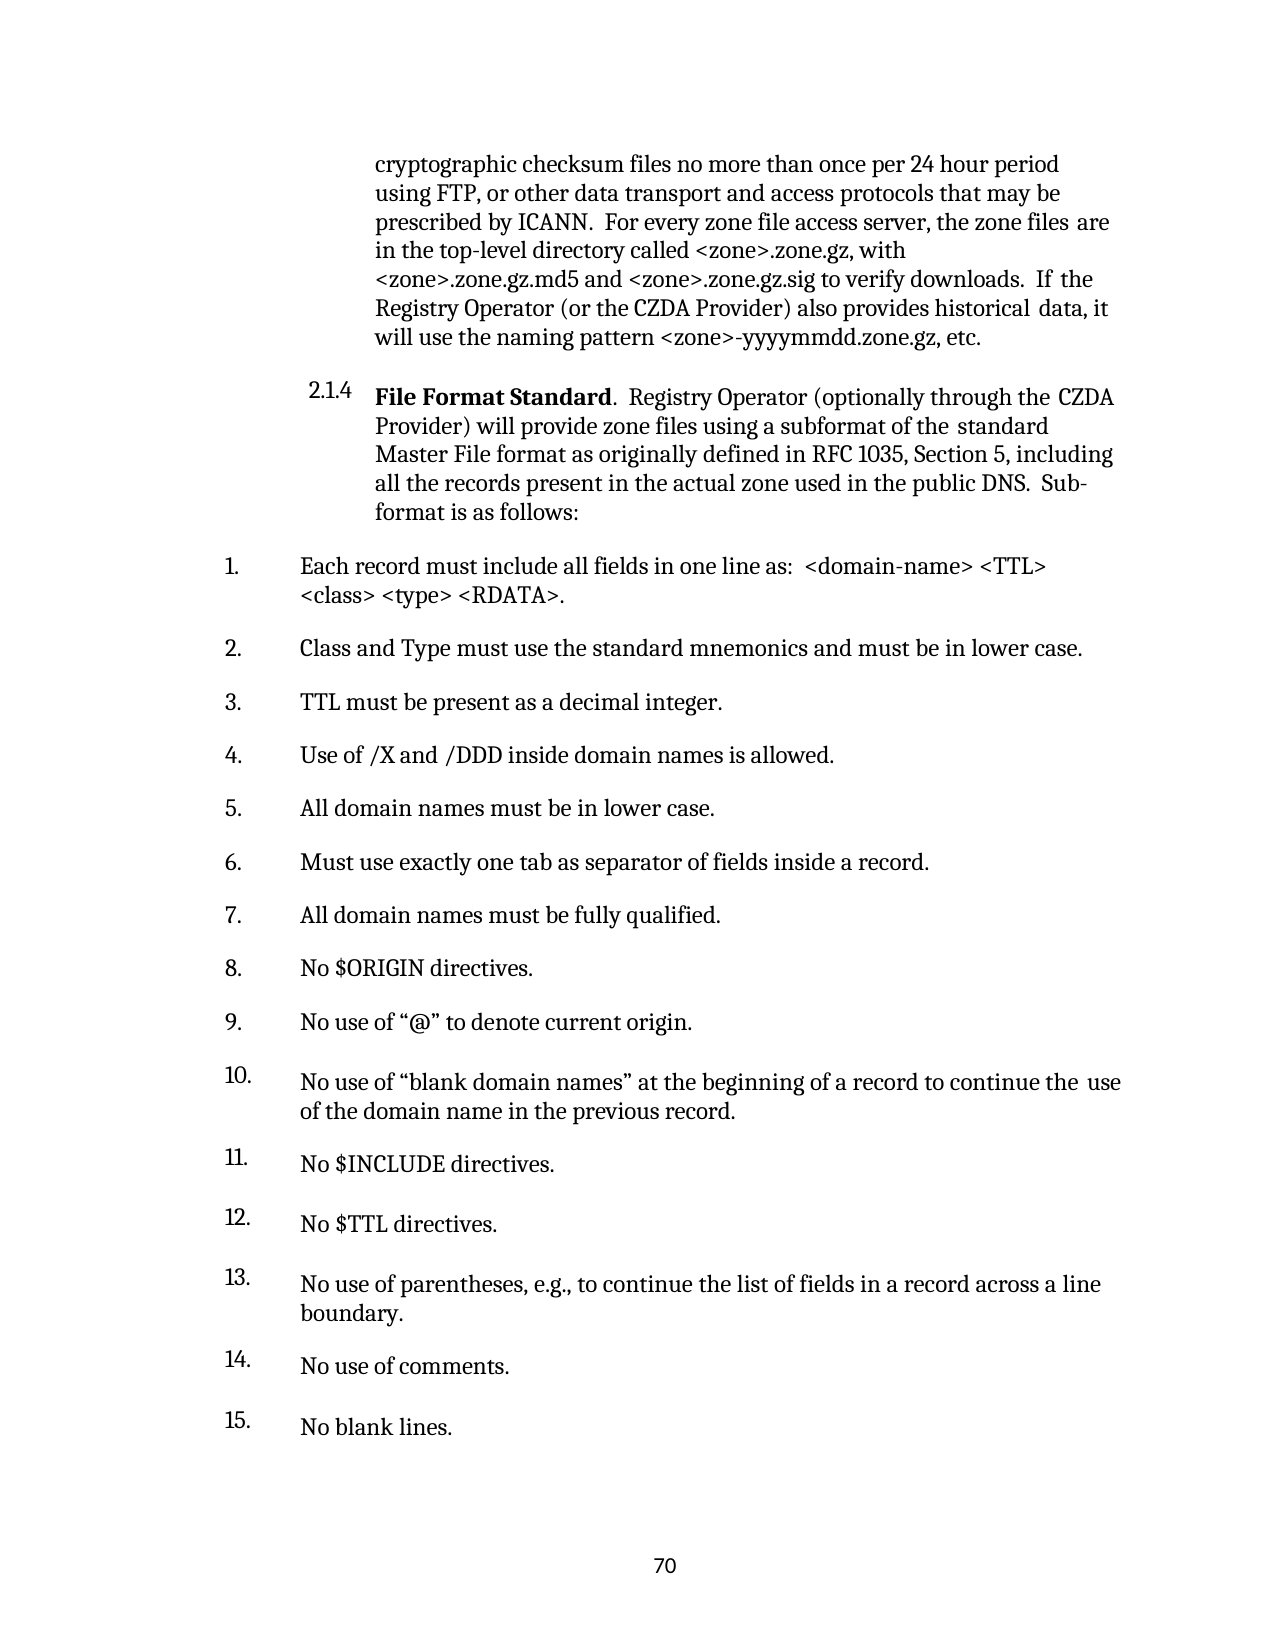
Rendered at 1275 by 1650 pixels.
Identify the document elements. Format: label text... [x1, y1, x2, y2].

text 12. [225, 1203, 257, 1232]
list Use of /X and /DDD inside domain names is allowed. [225, 741, 1131, 770]
list TTL must be present as a decimal integer. [225, 688, 1131, 716]
text <class> <type> <RDATA>. [300, 581, 1131, 610]
text No blank lines. [300, 1412, 1131, 1441]
text 13. [225, 1263, 257, 1292]
text <zone>.zone.gz.md5 and <zone>.zone.gz.sig to verify downloads. If the Registry Operator (or the CZDA Provider) also provides historical data, it will use the naming pattern <zone>-yyyymmdd.zone.gz, etc. [375, 265, 1116, 351]
text 14. [225, 1345, 257, 1374]
text 10. [225, 1061, 257, 1090]
list Class and Type must use the standard mnemonics and must be in lower case. [225, 634, 1131, 663]
list No use of “@” to denote current origin. [225, 1008, 1131, 1036]
list Each record must include all fields in one line as: <domain-name> <TTL> [225, 551, 1131, 581]
text No use of comments. [300, 1352, 1131, 1381]
text 2.1.4 [179, 376, 352, 405]
text File Format Standard. Registry Operator (optionally through the CZDA Provider) will provide zone files using a subformat of the standard Master File format as originally defined in RFC 1035, Section 5, including all the records present in the actual zone used in the public DNS. Sub-format is as follows: [375, 383, 1121, 527]
text No $INCLUDE directives. [300, 1150, 1131, 1178]
list Must use exactly one tab as separator of fields inside a record. [225, 848, 1131, 876]
list No $ORIGIN directives. [225, 954, 1131, 983]
list All domain names must be fully qualified. [225, 901, 1131, 930]
text No $TTL directives. [300, 1210, 1131, 1239]
text 15. [225, 1406, 257, 1434]
text 11. [225, 1143, 257, 1172]
text No use of parentheses, e.g., to continue the list of fields in a record across a line boundary. [300, 1270, 1130, 1328]
list All domain names must be in lower case. [225, 794, 1131, 823]
text No use of “blank domain names” at the beginning of a record to continue the use of the domain name in the previous record. [300, 1068, 1130, 1125]
text cryptographic checksum files no more than once per 24 hour period using FTP, or other data transport and access protocols that may be prescribed by ICANN. For every zone file access server, the zone files are in the top-level directory called <zone>.zone.gz, with [375, 150, 1116, 265]
